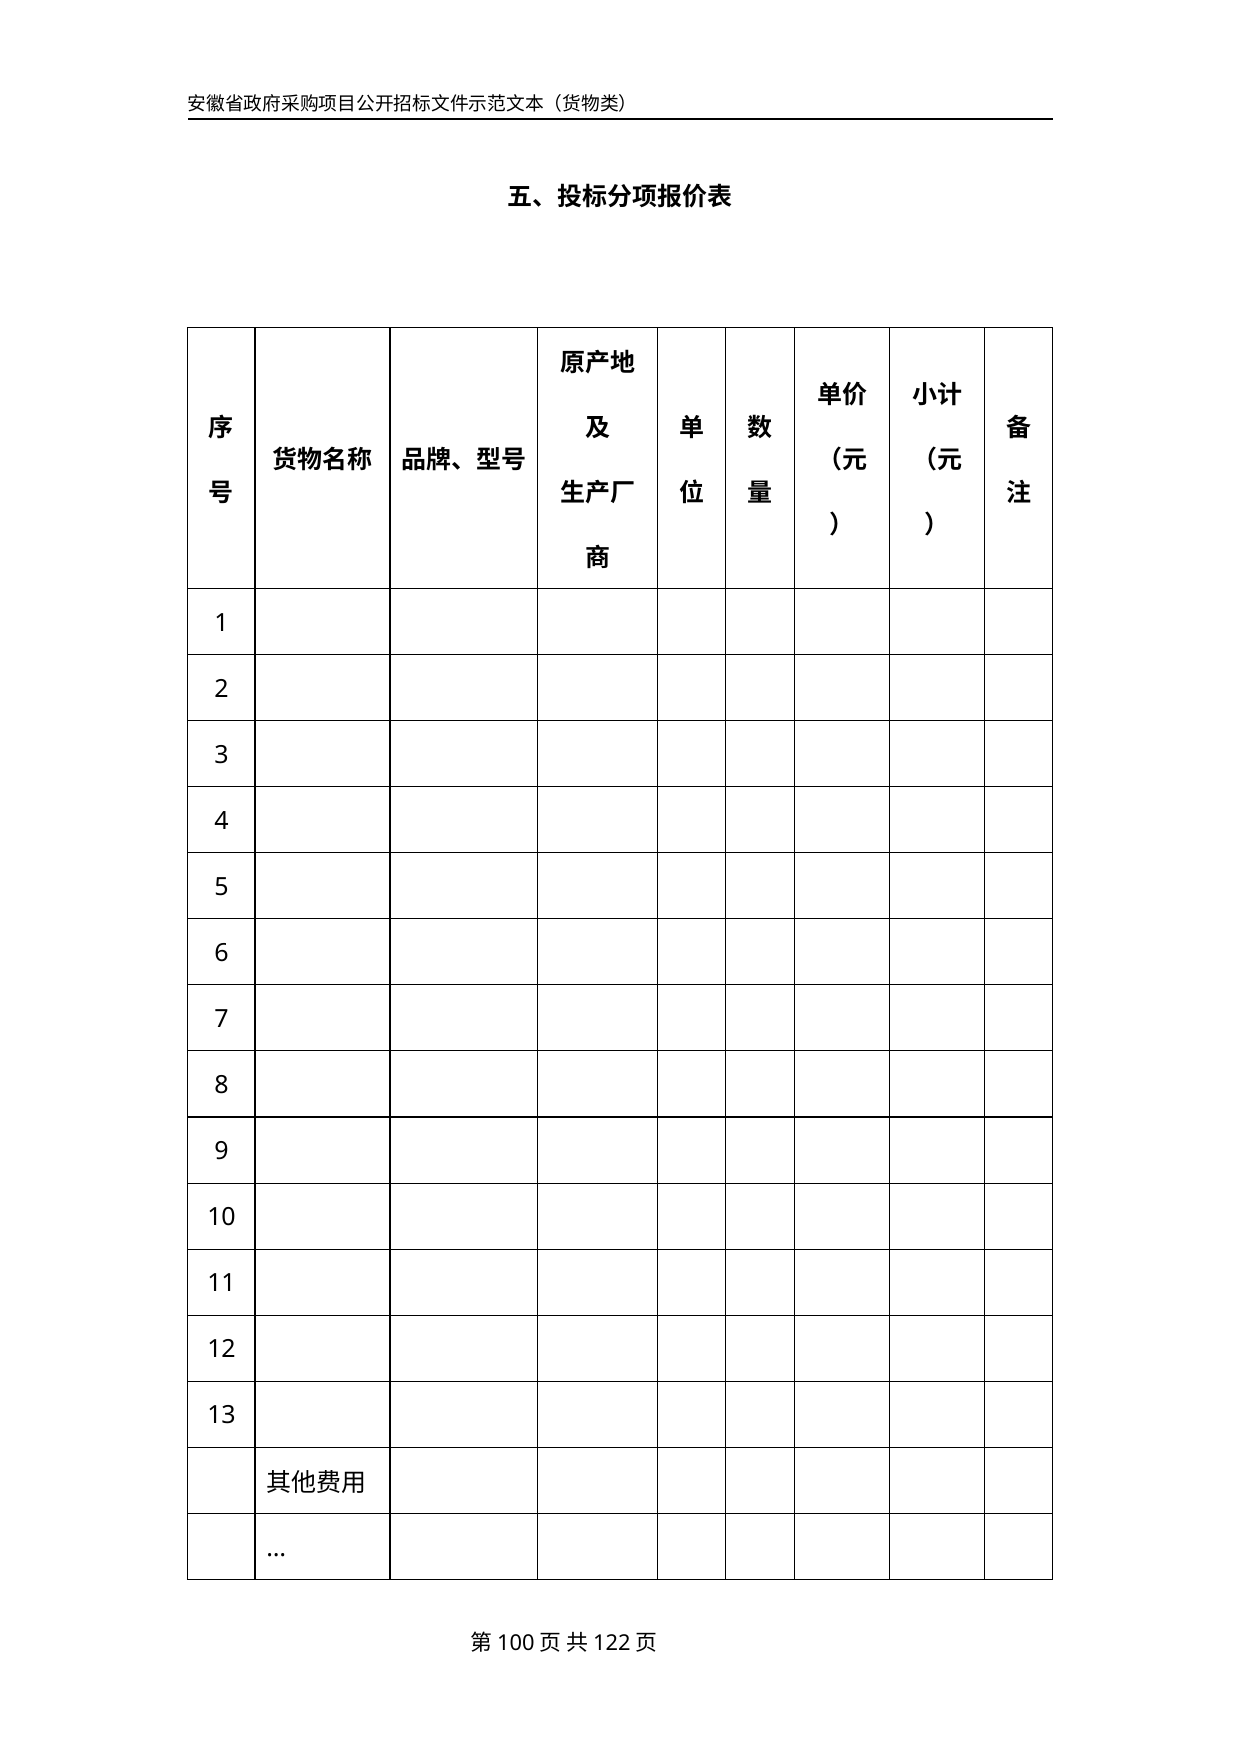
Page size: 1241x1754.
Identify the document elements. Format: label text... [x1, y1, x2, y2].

table_cell 10 [188, 1184, 254, 1248]
table_cell [890, 655, 984, 720]
table_cell [795, 853, 889, 918]
table_cell [795, 721, 889, 786]
table_cell 8 [188, 1051, 254, 1116]
table_cell [890, 1051, 984, 1116]
table_cell [985, 787, 1052, 852]
table_cell … [256, 1514, 389, 1579]
table_cell [726, 919, 794, 984]
table_cell [726, 1051, 794, 1116]
table_cell [985, 589, 1052, 654]
table_cell [658, 1316, 725, 1381]
table_cell [256, 1118, 389, 1182]
table_cell [256, 655, 389, 720]
table_cell [391, 1514, 537, 1579]
table_cell [985, 655, 1052, 720]
table_cell [985, 985, 1052, 1050]
table_header 备注 [985, 328, 1052, 588]
table_cell 其他费用 [256, 1448, 389, 1513]
table_cell [890, 1382, 984, 1447]
table_header 序号 [188, 328, 254, 588]
table_cell 4 [188, 787, 254, 852]
table_cell [658, 1051, 725, 1116]
table_cell [795, 1448, 889, 1513]
table_cell [795, 1250, 889, 1314]
table_cell [538, 721, 657, 786]
table_cell [391, 787, 537, 852]
table_header 货物名称 [256, 328, 389, 588]
table_cell [391, 985, 537, 1050]
table_cell [391, 1316, 537, 1381]
table_cell [538, 985, 657, 1050]
table_cell [726, 589, 794, 654]
table_cell [256, 1184, 389, 1248]
table_cell 1 [188, 589, 254, 654]
table_cell [726, 1250, 794, 1314]
table_cell [658, 985, 725, 1050]
table_cell [538, 655, 657, 720]
table_cell [890, 1316, 984, 1381]
table_cell [985, 919, 1052, 984]
table_cell [795, 1118, 889, 1182]
table_header 数量 [726, 328, 794, 588]
table_cell [658, 1382, 725, 1447]
table_cell [890, 985, 984, 1050]
table_cell [391, 853, 537, 918]
table_cell 5 [188, 853, 254, 918]
table_cell [890, 853, 984, 918]
table_cell [256, 919, 389, 984]
table_cell [985, 1316, 1052, 1381]
table_cell [795, 919, 889, 984]
table_cell [538, 589, 657, 654]
table_cell [538, 1316, 657, 1381]
table_cell [391, 1448, 537, 1513]
table_cell [795, 985, 889, 1050]
table_cell [985, 1118, 1052, 1182]
table_cell [256, 853, 389, 918]
table_cell [985, 1250, 1052, 1314]
table_cell [538, 1118, 657, 1182]
table_cell [726, 1316, 794, 1381]
table_cell 7 [188, 985, 254, 1050]
table_cell [256, 1382, 389, 1447]
table_cell [538, 919, 657, 984]
table_cell [658, 1514, 725, 1579]
table_cell [890, 1448, 984, 1513]
table_cell [890, 589, 984, 654]
table_cell [726, 787, 794, 852]
table_cell [795, 1382, 889, 1447]
table_cell [391, 1250, 537, 1314]
table_cell [538, 853, 657, 918]
table_cell [188, 1514, 254, 1579]
table_cell [890, 1118, 984, 1182]
table_cell [256, 1051, 389, 1116]
table_cell [391, 721, 537, 786]
table_header 单位 [658, 328, 725, 588]
table_cell [726, 853, 794, 918]
table_cell [985, 1382, 1052, 1447]
table_cell 3 [188, 721, 254, 786]
table_cell 13 [188, 1382, 254, 1447]
table_cell [256, 721, 389, 786]
table_cell [538, 1448, 657, 1513]
table_cell [256, 1250, 389, 1314]
table_cell [795, 1316, 889, 1381]
table_cell [795, 1184, 889, 1248]
table_cell 11 [188, 1250, 254, 1314]
table_cell [538, 1382, 657, 1447]
table_header 原产地及 生产厂商 [538, 328, 657, 588]
table_cell [890, 1250, 984, 1314]
table_cell [658, 589, 725, 654]
table_cell [890, 919, 984, 984]
table_cell [658, 1250, 725, 1314]
table_cell [538, 1051, 657, 1116]
table_cell [658, 1118, 725, 1182]
table_header 单价 （元） [795, 328, 889, 588]
table_cell [726, 1118, 794, 1182]
table_cell 2 [188, 655, 254, 720]
table_cell [795, 1514, 889, 1579]
text 五、投标分项报价表 [187, 162, 1053, 227]
table_cell [256, 787, 389, 852]
table_cell [985, 721, 1052, 786]
table_cell [726, 1184, 794, 1248]
table_cell [795, 787, 889, 852]
table_cell [658, 721, 725, 786]
table_cell [985, 1051, 1052, 1116]
table_cell [391, 1118, 537, 1182]
table_header 小计 （元） [890, 328, 984, 588]
table_cell [391, 655, 537, 720]
table_cell [890, 1184, 984, 1248]
table_cell [985, 853, 1052, 918]
table_cell 6 [188, 919, 254, 984]
table_cell [391, 1184, 537, 1248]
table_cell [538, 1514, 657, 1579]
table_cell [726, 1382, 794, 1447]
table_cell [658, 787, 725, 852]
table_cell [795, 1051, 889, 1116]
table_cell [538, 1250, 657, 1314]
table_cell [658, 919, 725, 984]
table_cell [726, 1514, 794, 1579]
table_cell [538, 1184, 657, 1248]
table_cell [658, 1448, 725, 1513]
table_cell [658, 1184, 725, 1248]
table_cell [985, 1448, 1052, 1513]
table_cell [658, 853, 725, 918]
table_cell [391, 919, 537, 984]
table_cell [188, 1448, 254, 1513]
table_cell [391, 1382, 537, 1447]
table_cell [795, 589, 889, 654]
table_cell [726, 655, 794, 720]
table_cell [890, 1514, 984, 1579]
table_cell [391, 1051, 537, 1116]
table_cell [726, 721, 794, 786]
table_cell [256, 985, 389, 1050]
table_cell [985, 1514, 1052, 1579]
table_cell [890, 787, 984, 852]
table_cell 12 [188, 1316, 254, 1381]
table_cell [726, 985, 794, 1050]
table_cell [391, 589, 537, 654]
table_cell [795, 655, 889, 720]
table_cell [256, 1316, 389, 1381]
table_header 品牌、型号 [391, 328, 537, 588]
table_cell [256, 589, 389, 654]
table_cell [985, 1184, 1052, 1248]
table_cell [658, 655, 725, 720]
table_cell 9 [188, 1118, 254, 1182]
table_cell [538, 787, 657, 852]
table_cell [890, 721, 984, 786]
table_cell [726, 1448, 794, 1513]
